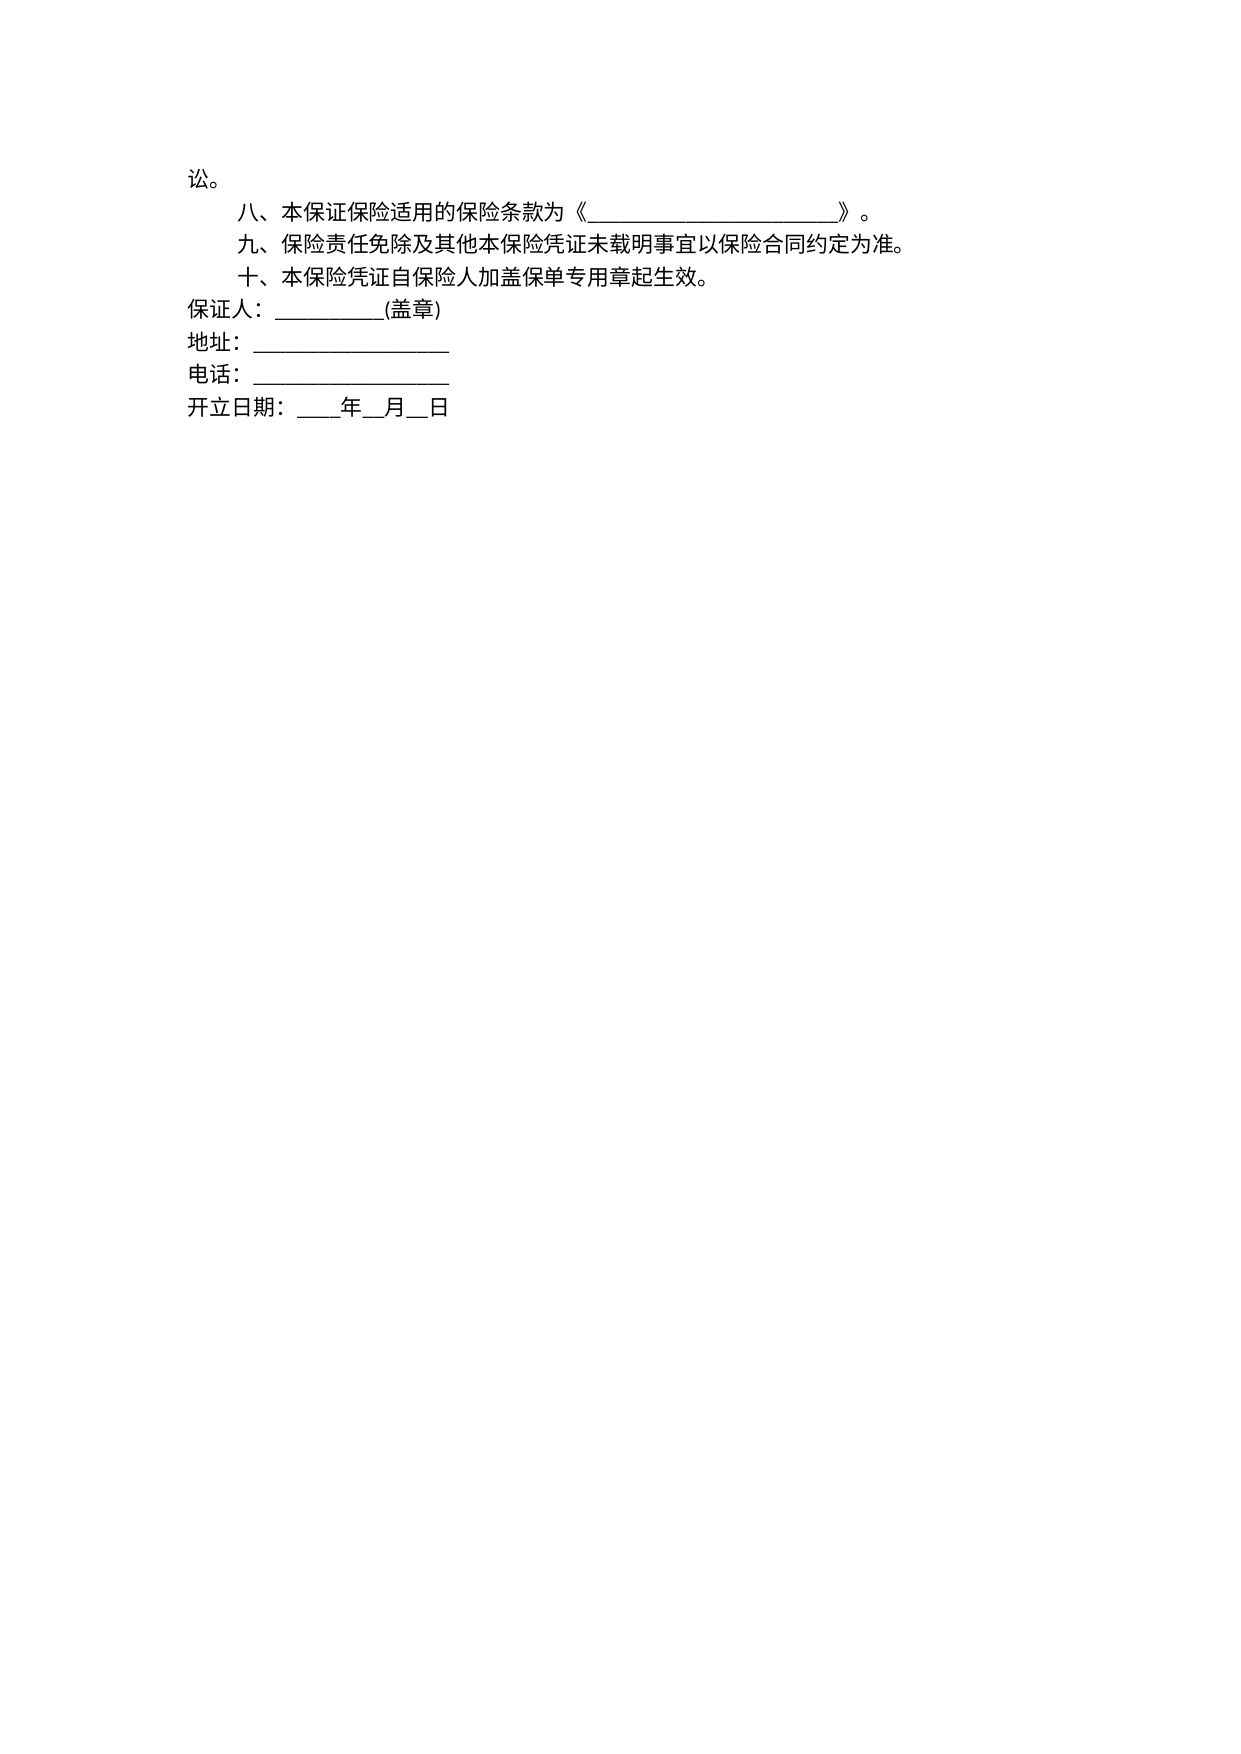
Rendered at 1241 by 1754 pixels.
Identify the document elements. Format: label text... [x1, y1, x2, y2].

text 保证人：__________(盖章) [187, 292, 1053, 324]
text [187, 162, 1053, 194]
text 十、本保险凭证自保险人加盖保单专用章起生效。 [187, 259, 1053, 292]
text 九、保险责任免除及其他本保险凭证未载明事宜以保险合同约定为准。 [187, 227, 1053, 259]
text 地址：__________________ [187, 324, 1053, 357]
text 电话：__________________ [187, 357, 1053, 389]
text 开立日期：____年__月__日 [187, 389, 1053, 422]
text 八、本保证保险适用的保险条款为《_______________________》。 [187, 194, 1053, 227]
